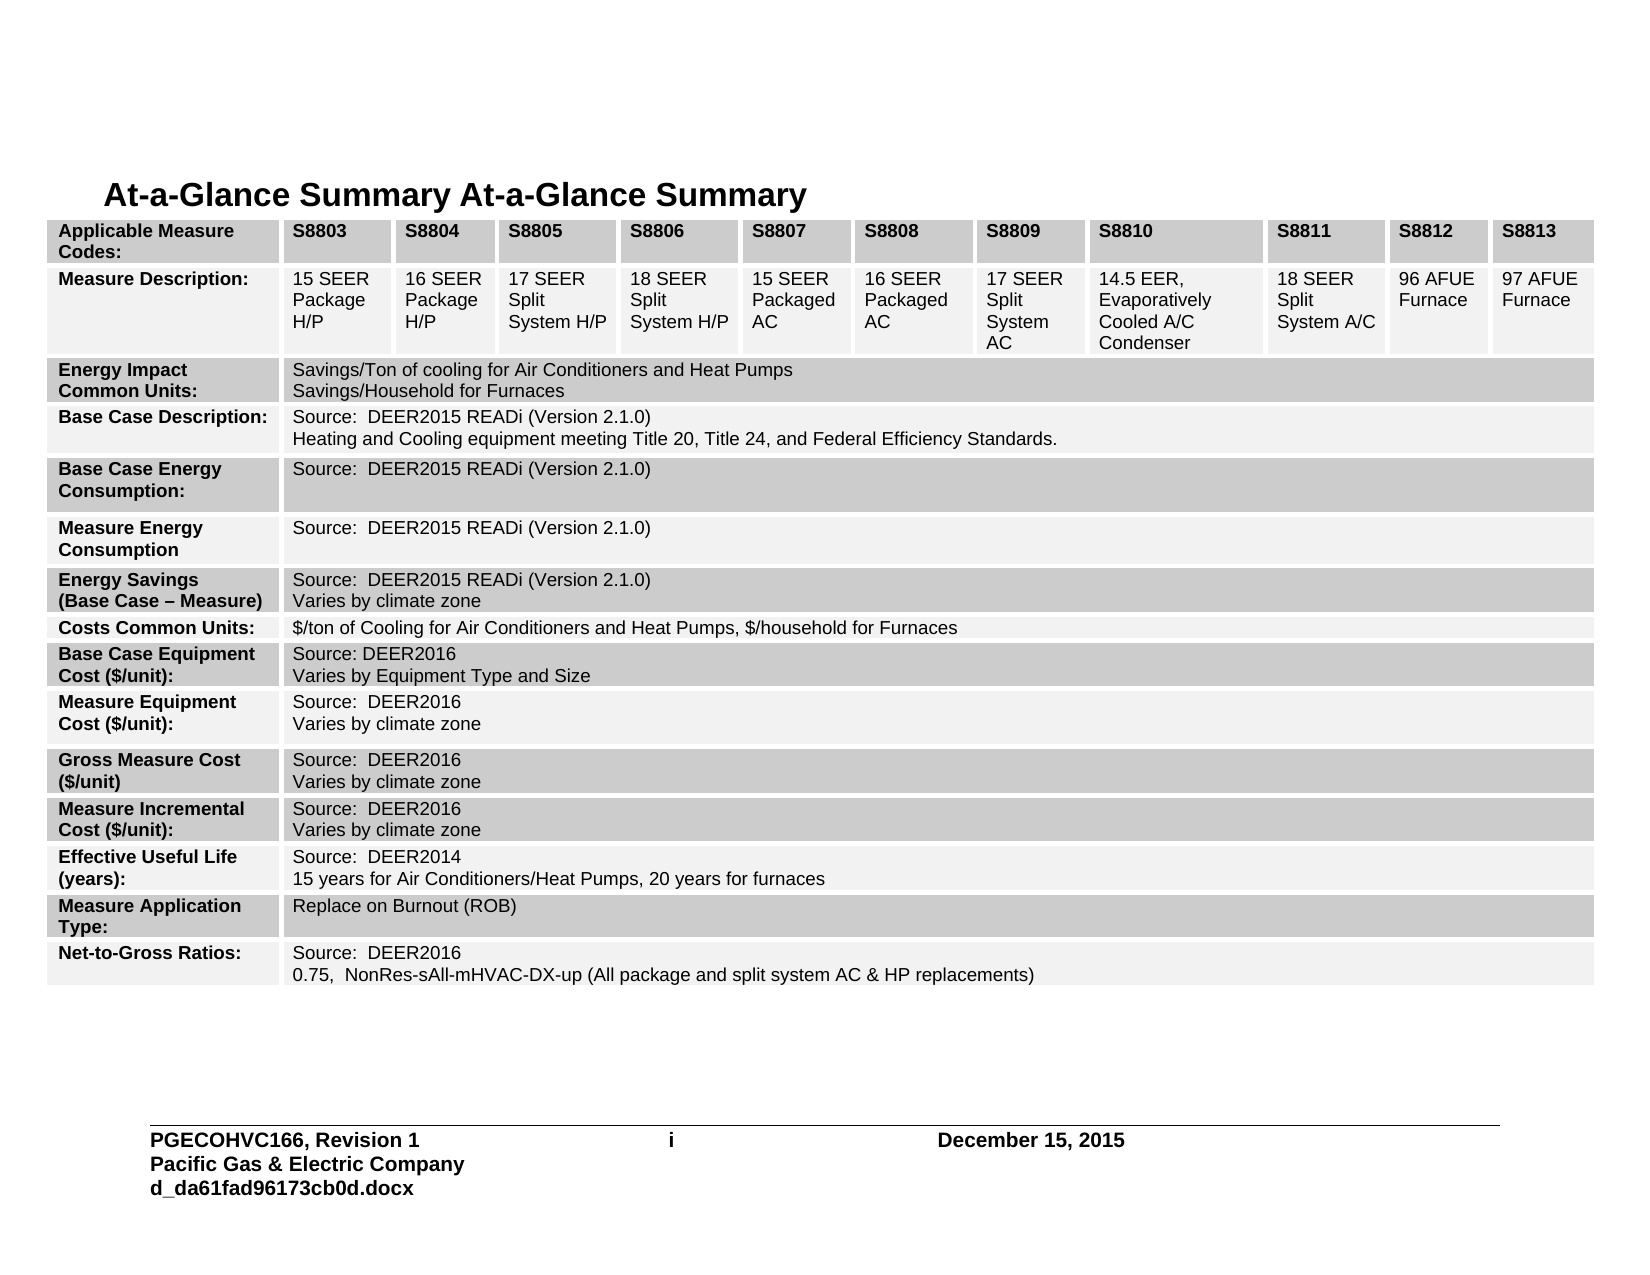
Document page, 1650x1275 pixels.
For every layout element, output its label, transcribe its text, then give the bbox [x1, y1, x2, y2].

table_cell Source: DEER2015 READi (Version 2.1.0) [284, 517, 1594, 564]
table_header S8813 [1493, 220, 1594, 263]
table_cell Source: DEER2015 READi (Version 2.1.0) Varies by climate zone [284, 568, 1594, 612]
table_cell Energy Impact Common Units: [47, 358, 279, 402]
table_cell Measure Application Type: [47, 895, 279, 937]
table_cell 97 AFUE Furnace [1493, 268, 1594, 354]
table_cell Base Case Equipment Cost ($/unit): [47, 643, 279, 686]
table_cell 15 SEER Package H/P [284, 268, 391, 354]
table_header S8812 [1390, 220, 1488, 263]
table_cell Base Case Energy Consumption: [47, 458, 279, 512]
table_cell 16 SEER Packaged AC [855, 268, 973, 354]
table_cell $/ton of Cooling for Air Conditioners and Heat Pumps, $/household for Furnaces [284, 617, 1594, 638]
table_header Applicable Measure Codes: [47, 220, 279, 263]
table_header S8809 [977, 220, 1085, 263]
table_cell 18 SEER Split System A/C [1268, 268, 1385, 354]
subtitle At-a-Glance Summary At-a-Glance Summary [103, 175, 1500, 213]
table_cell Effective Useful Life (years): [47, 846, 279, 890]
table_cell Source: DEER2016 Varies by climate zone [284, 798, 1594, 841]
table_cell Source: DEER2016 Varies by Equipment Type and Size [284, 643, 1594, 686]
table_cell Source: DEER2015 READi (Version 2.1.0) Heating and Cooling equipment meeting Title 20, Title 24, and Federal Efficiency Standards. [284, 406, 1594, 453]
table_header S8807 [743, 220, 851, 263]
table_header S8806 [621, 220, 738, 263]
table_cell 17 SEER Split System H/P [499, 268, 616, 354]
table_cell Costs Common Units: [47, 617, 279, 638]
table_cell Measure Incremental Cost ($/unit): [47, 798, 279, 841]
table_cell Replace on Burnout (ROB) [284, 895, 1594, 937]
table_header S8808 [855, 220, 973, 263]
table_cell Source: DEER2016 0.75, NonRes-sAll-mHVAC-DX-up (All package and split system AC & HP replacements) [284, 942, 1594, 985]
table_cell 17 SEER Split System AC [977, 268, 1085, 354]
table_header S8810 [1090, 220, 1263, 263]
table_cell Measure Energy Consumption [47, 517, 279, 564]
table_cell Source: DEER2015 READi (Version 2.1.0) [284, 458, 1594, 512]
table_cell Source: DEER2014 15 years for Air Conditioners/Heat Pumps, 20 years for furnaces [284, 846, 1594, 890]
table_cell 16 SEER Package H/P [396, 268, 495, 354]
table_cell Measure Description: [47, 268, 279, 354]
table_header S8805 [499, 220, 616, 263]
table_cell 14.5 EER, Evaporatively Cooled A/C Condenser [1090, 268, 1263, 354]
table_header S8803 [284, 220, 391, 263]
table_cell Source: DEER2016 Varies by climate zone [284, 691, 1594, 744]
table_cell Source: DEER2016 Varies by climate zone [284, 749, 1594, 793]
table_cell 18 SEER Split System H/P [621, 268, 738, 354]
table_header S8804 [396, 220, 495, 263]
table_cell 15 SEER Packaged AC [743, 268, 851, 354]
table_cell Net-to-Gross Ratios: [47, 942, 279, 985]
table_cell Savings/Ton of cooling for Air Conditioners and Heat Pumps Savings/Household for Furnaces [284, 358, 1594, 402]
table_cell Gross Measure Cost ($/unit) [47, 749, 279, 793]
table_header S8811 [1268, 220, 1385, 263]
table_cell Measure Equipment Cost ($/unit): [47, 691, 279, 744]
table_cell Base Case Description: [47, 406, 279, 453]
table_cell Energy Savings (Base Case – Measure) [47, 568, 279, 612]
table_cell 96 AFUE Furnace [1390, 268, 1488, 354]
